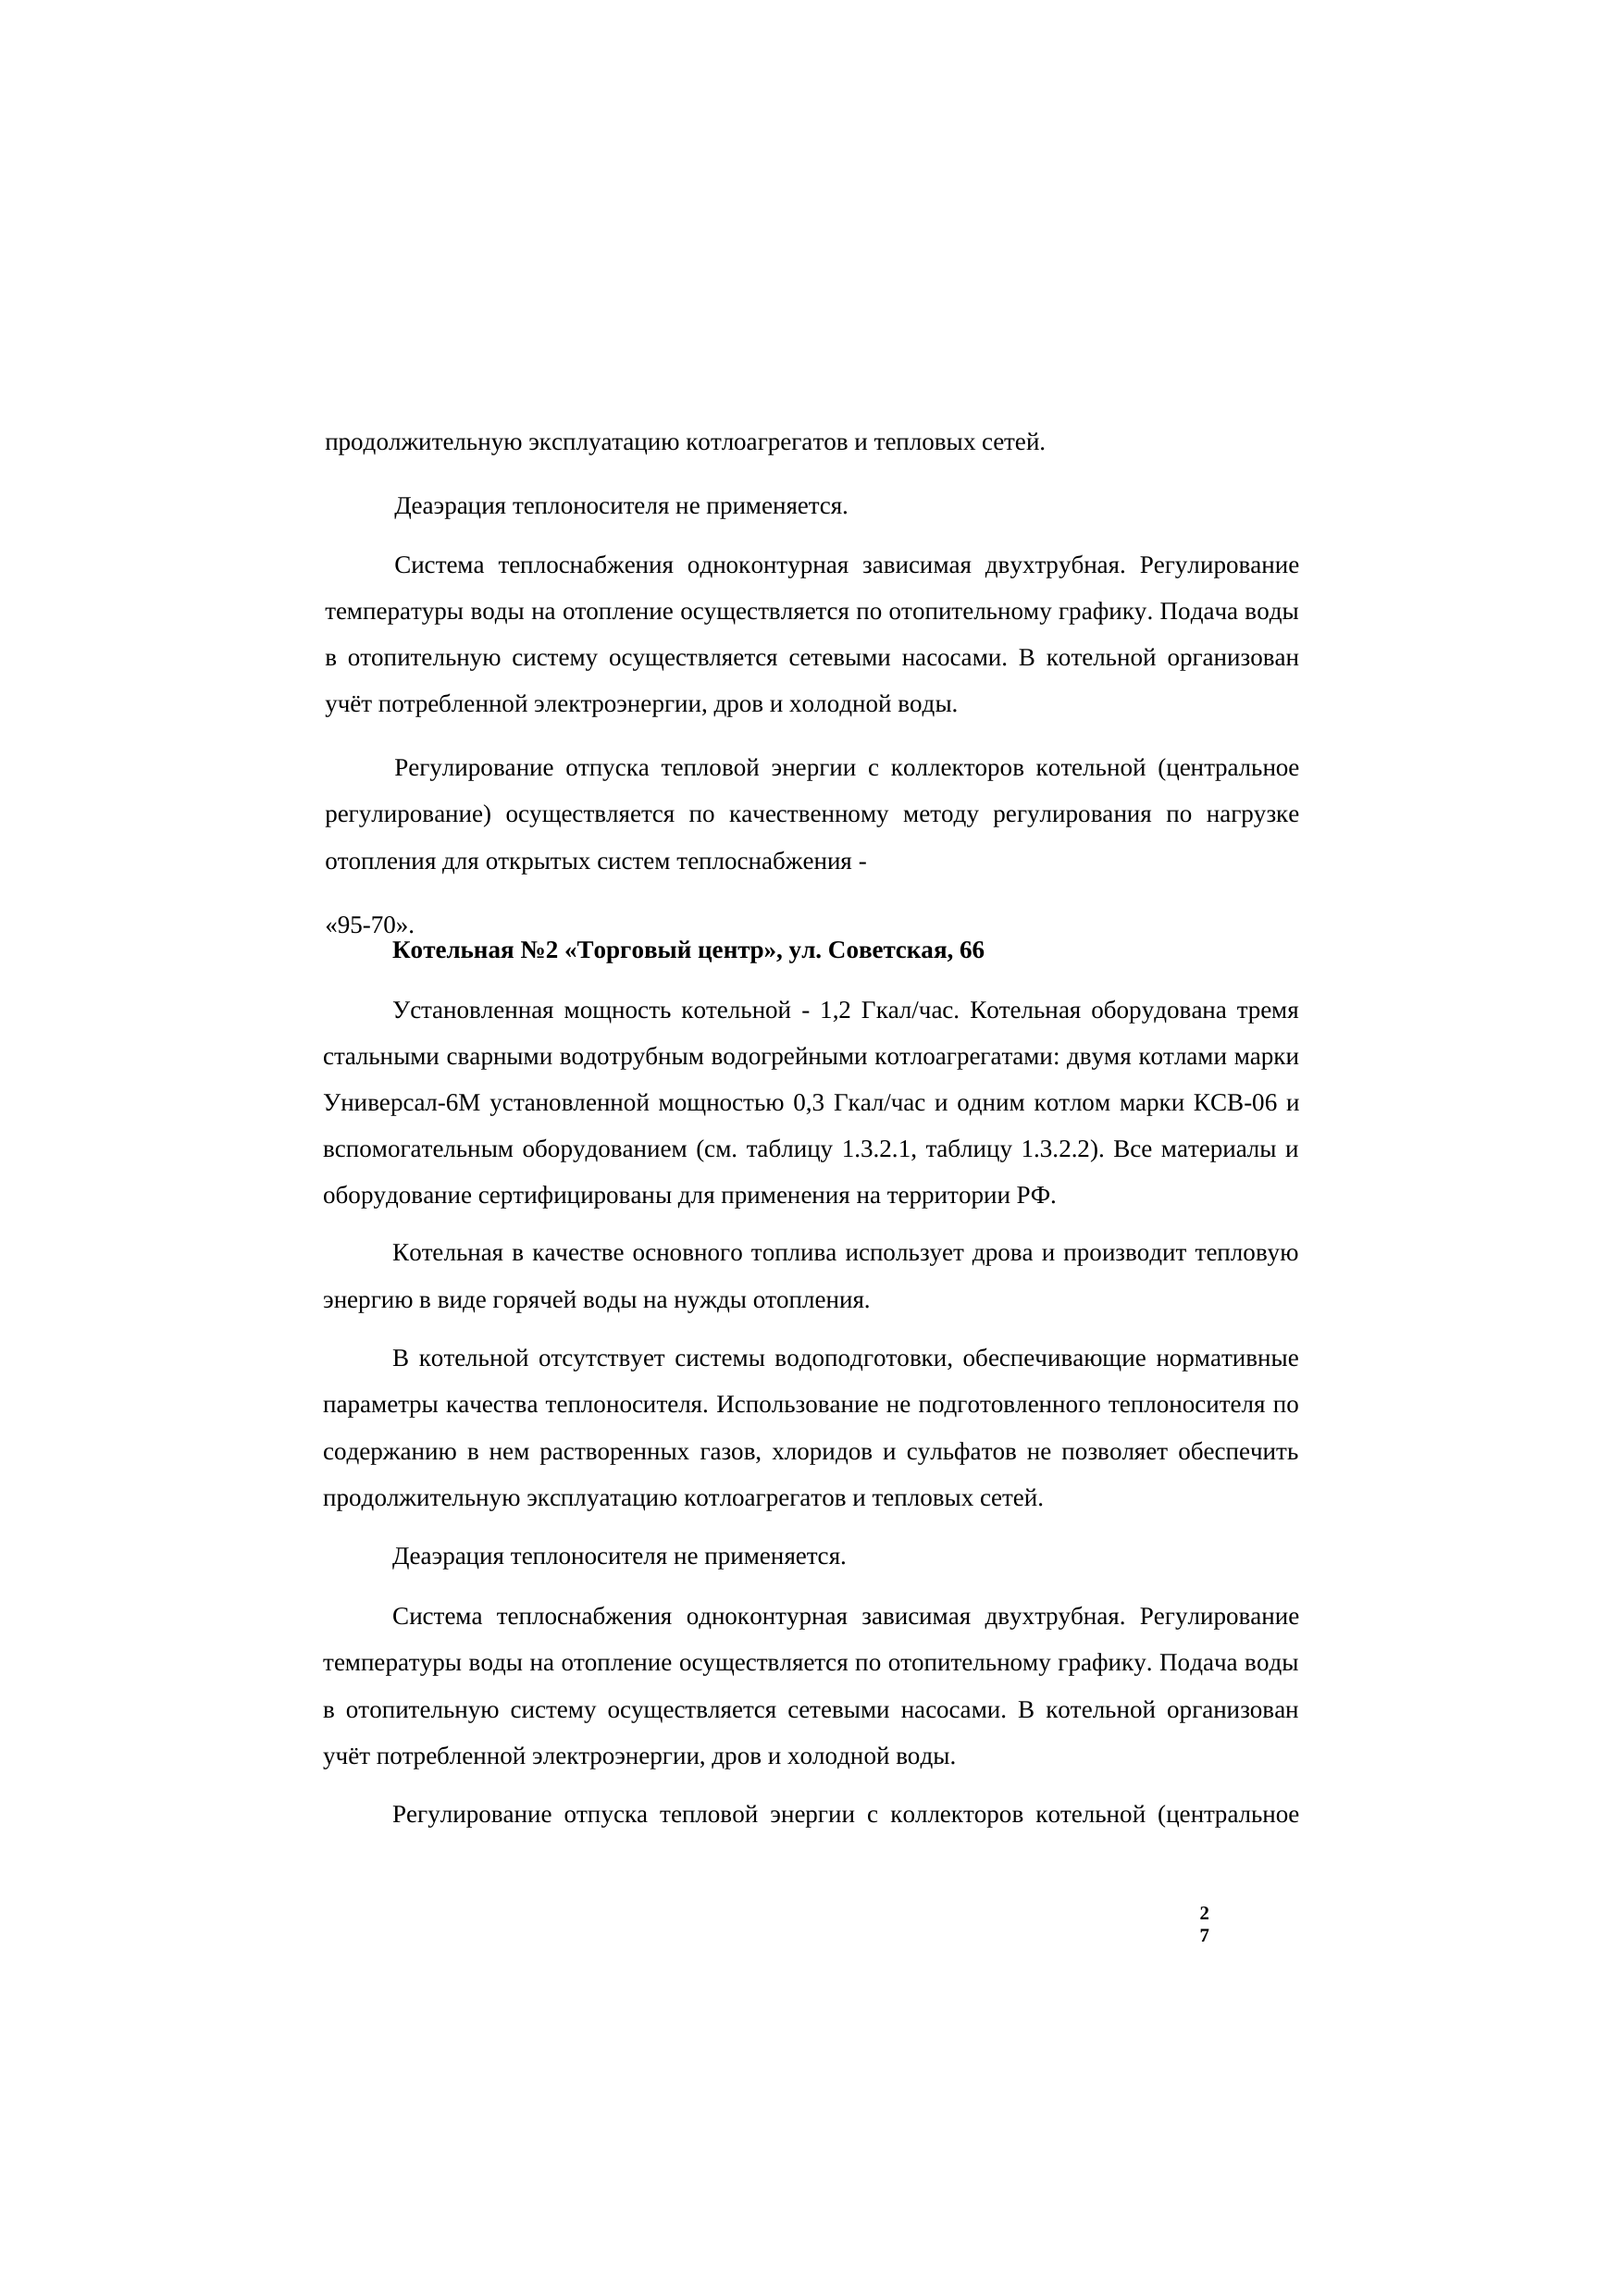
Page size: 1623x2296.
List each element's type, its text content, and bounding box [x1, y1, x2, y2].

text Установленная мощность котельной - 1,2 Гкал/час. Котельная оборудована тремя стальными сварными водотрубным водогрейными котлоагрегатами: двумя котлами марки Универсал-6М установленной мощностью 0,3 Гкал/час и одним котлом марки КСВ-06 и вспомогательным оборудованием (см. таблицу 1.3.2.1, таблицу 1.3.2.2). Все материалы и оборудование сертифицированы для применения на территории РФ. [323, 981, 1300, 1212]
text Котельная в качестве основного топлива использует дрова и производит тепловую энергию в виде горячей воды на нужды отопления. [323, 1223, 1300, 1317]
text Система теплоснабжения одноконтурная зависимая двухтрубная. Регулирование температуры воды на отопление осуществляется по отопительному графику. Подача воды в отопительную систему осуществляется сетевыми насосами. В котельной организован учёт потребленной электроэнергии, дров и холодной воды. [323, 1586, 1300, 1774]
text Система теплоснабжения одноконтурная зависимая двухтрубная. Регулирование температуры воды на отопление осуществляется по отопительному графику. Подача воды в отопительную систему осуществляется сетевыми насосами. В котельной организован учёт потребленной электроэнергии, дров и холодной воды. [325, 536, 1300, 721]
text «95-70». [325, 913, 1302, 938]
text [325, 414, 1300, 460]
text Деаэрация теплоносителя не применяется. [323, 1545, 1302, 1570]
text Котельная №2 «Торговый центр», ул. Советская, 66 [323, 938, 1302, 963]
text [323, 1785, 1300, 1831]
text Деаэрация теплоносителя не применяется. [325, 494, 1302, 519]
